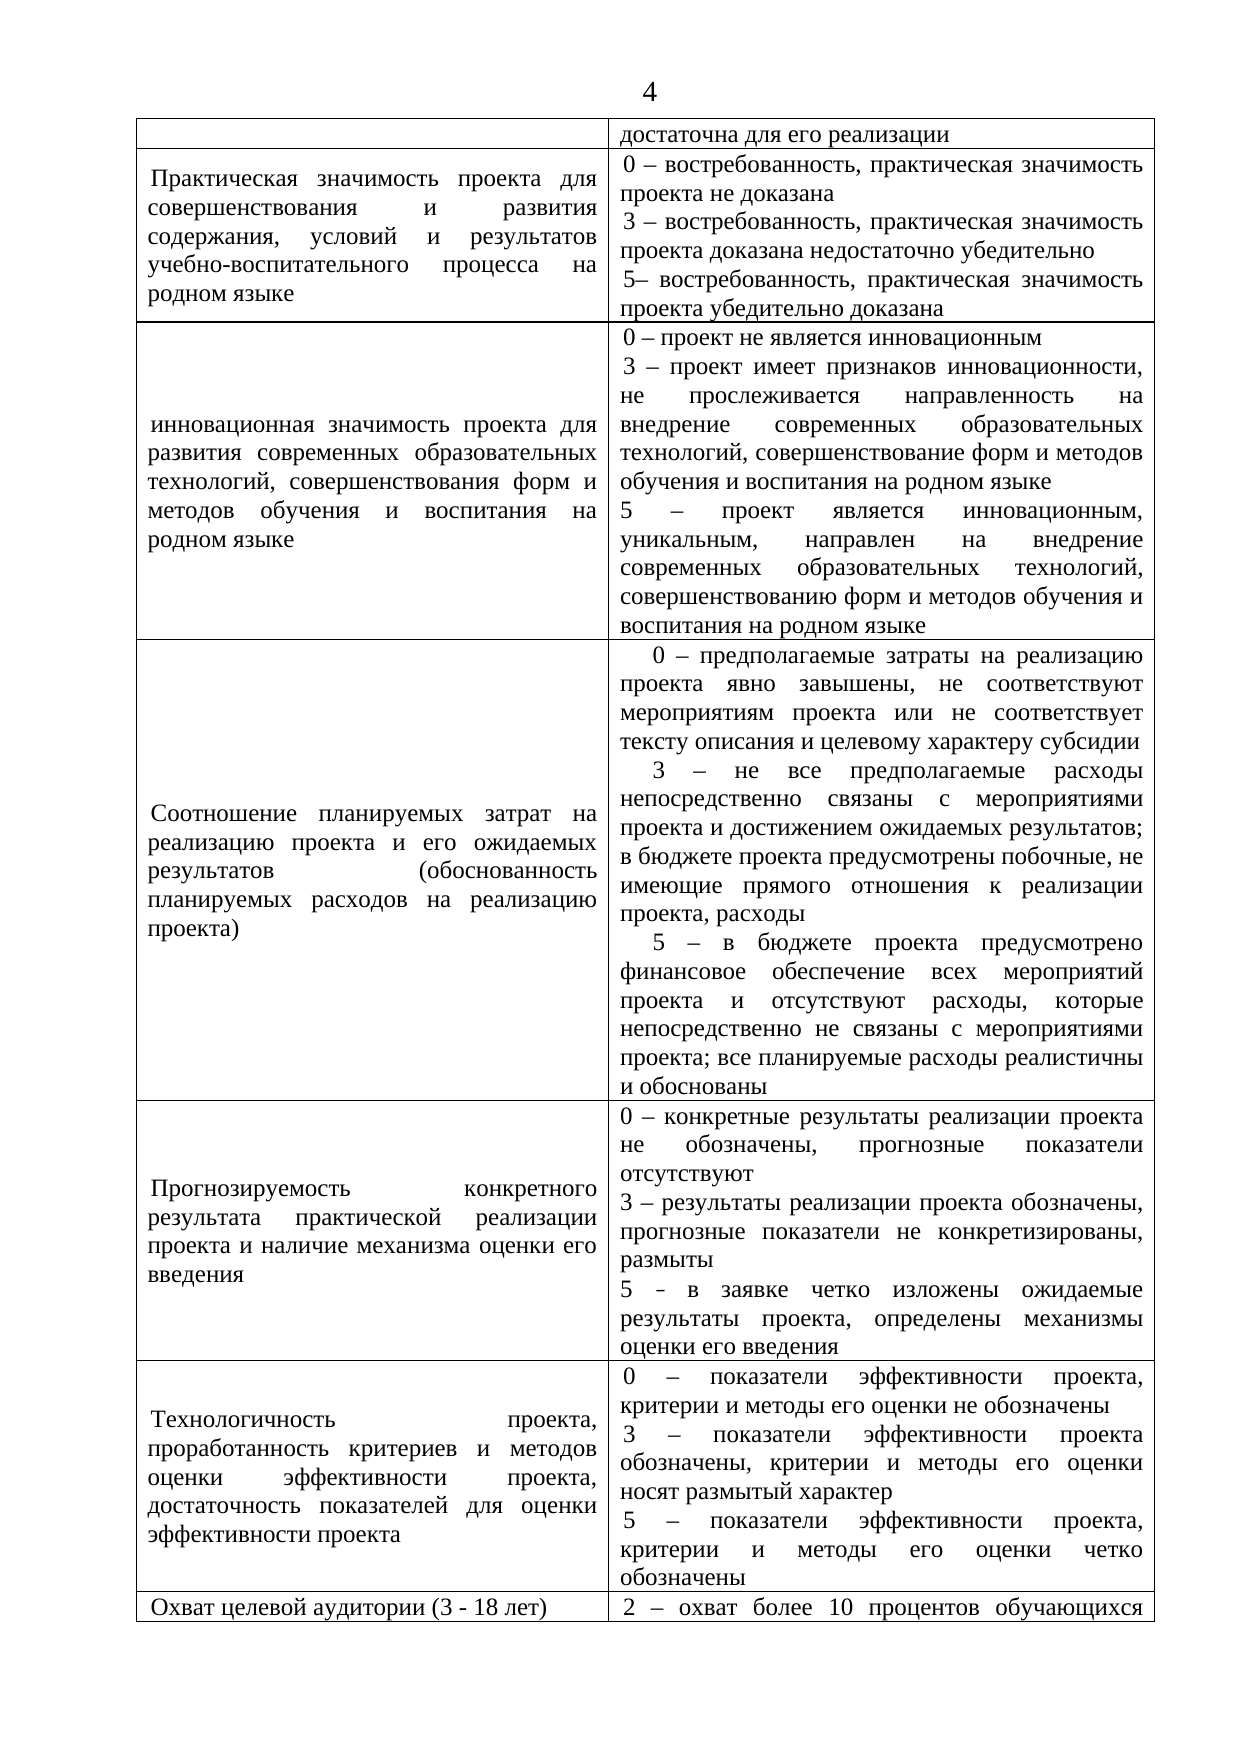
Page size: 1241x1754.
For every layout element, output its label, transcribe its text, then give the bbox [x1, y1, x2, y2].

table_cell Практическая значимость проекта для совершенствования и развития содержания, условий и результатов учебно-воспитательного процесса на родном языке [137, 149, 608, 321]
table_cell Технологичность проекта, проработанность критериев и методов оценки эффективности проекта, достаточность показателей для оценки эффективности проекта [137, 1361, 608, 1591]
table_cell 0 – востребованность, практическая значимость проекта не доказана 3 – востребованность, практическая значимость проекта доказана недостаточно убедительно 5– востребованность, практическая значимость проекта убедительно доказана [609, 149, 1154, 321]
table_cell Прогнозируемость конкретного результата практической реализации проекта и наличие механизма оценки его введения [137, 1101, 608, 1360]
table_cell 0 – предполагаемые затраты на реализацию проекта явно завышены, не соответствуют мероприятиям проекта или не соответствует тексту описания и целевому характеру субсидии 3 – не все предполагаемые расходы непосредственно связаны с мероприятиями проекта и достижением ожидаемых результатов; в бюджете проекта предусмотрены побочные, не имеющие прямого отношения к реализации проекта, расходы 5 – в бюджете проекта предусмотрено финансовое обеспечение всех мероприятий проекта и отсутствуют расходы, которые непосредственно не связаны с мероприятиями проекта; все планируемые расходы реалистичны и обоснованы [609, 640, 1154, 1100]
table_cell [609, 1592, 1154, 1621]
table_cell 0 – показатели эффективности проекта, критерии и методы его оценки не обозначены 3 – показатели эффективности проекта обозначены, критерии и методы его оценки носят размытый характер 5 – показатели эффективности проекта, критерии и методы его оценки четко обозначены [609, 1361, 1154, 1591]
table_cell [137, 119, 608, 148]
table_cell 0 – проект не является инновационным 3 – проект имеет признаков инновационности, не прослеживается направленность на внедрение современных образовательных технологий, совершенствование форм и методов обучения и воспитания на родном языке 5 – проект является инновационным, уникальным, направлен на внедрение современных образовательных технологий, совершенствованию форм и методов обучения и воспитания на родном языке [609, 323, 1154, 639]
table_cell 0 – конкретные результаты реализации проекта не обозначены, прогнозные показатели отсутствуют 3 – результаты реализации проекта обозначены, прогнозные показатели не конкретизированы, размыты 5 – в заявке четко изложены ожидаемые результаты проекта, определены механизмы оценки его введения [609, 1101, 1154, 1360]
table_cell инновационная значимость проекта для развития современных образовательных технологий, совершенствования форм и методов обучения и воспитания на родном языке [137, 323, 608, 639]
table_cell Соотношение планируемых затрат на реализацию проекта и его ожидаемых результатов (обоснованность планируемых расходов на реализацию проекта) [137, 640, 608, 1100]
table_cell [137, 1592, 608, 1621]
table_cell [609, 119, 1154, 148]
